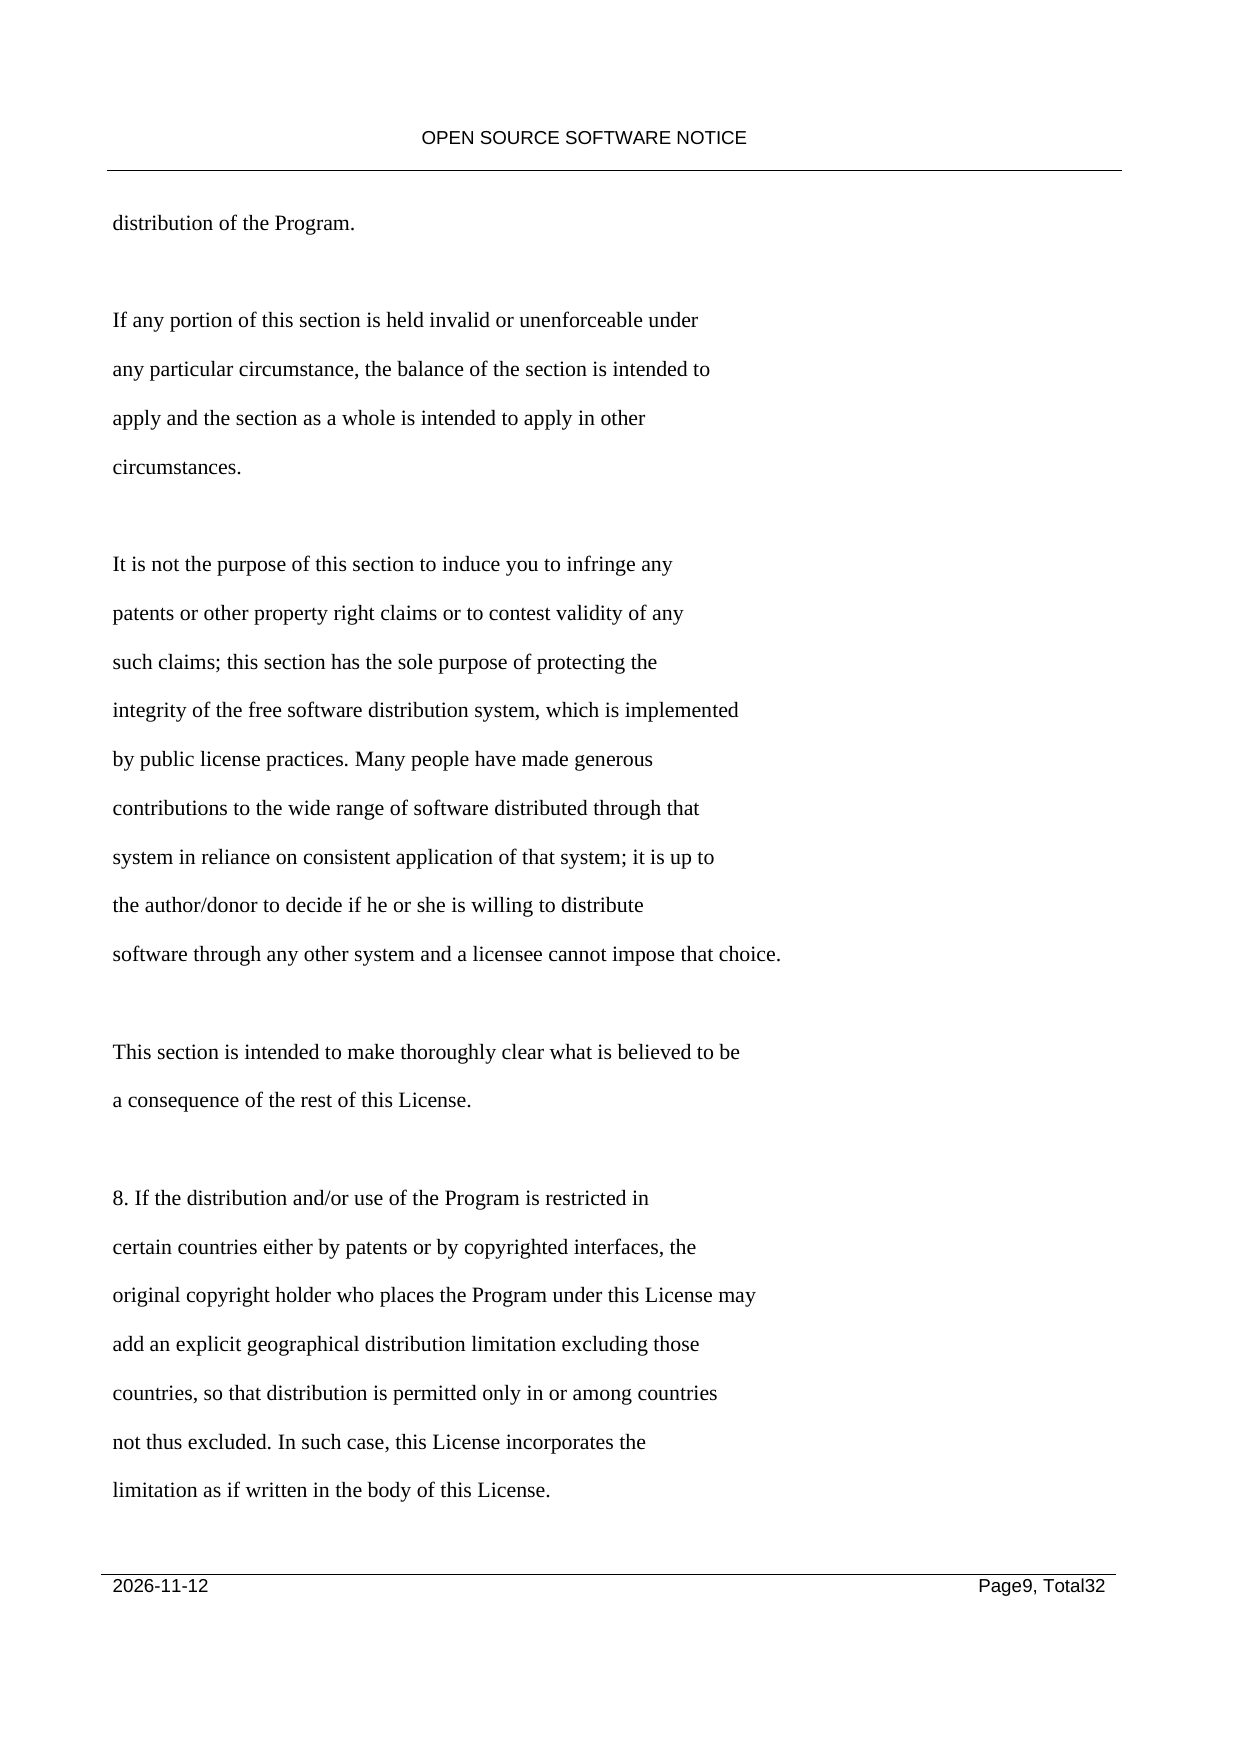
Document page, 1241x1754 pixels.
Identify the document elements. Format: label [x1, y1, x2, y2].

text [112, 206, 1128, 1506]
